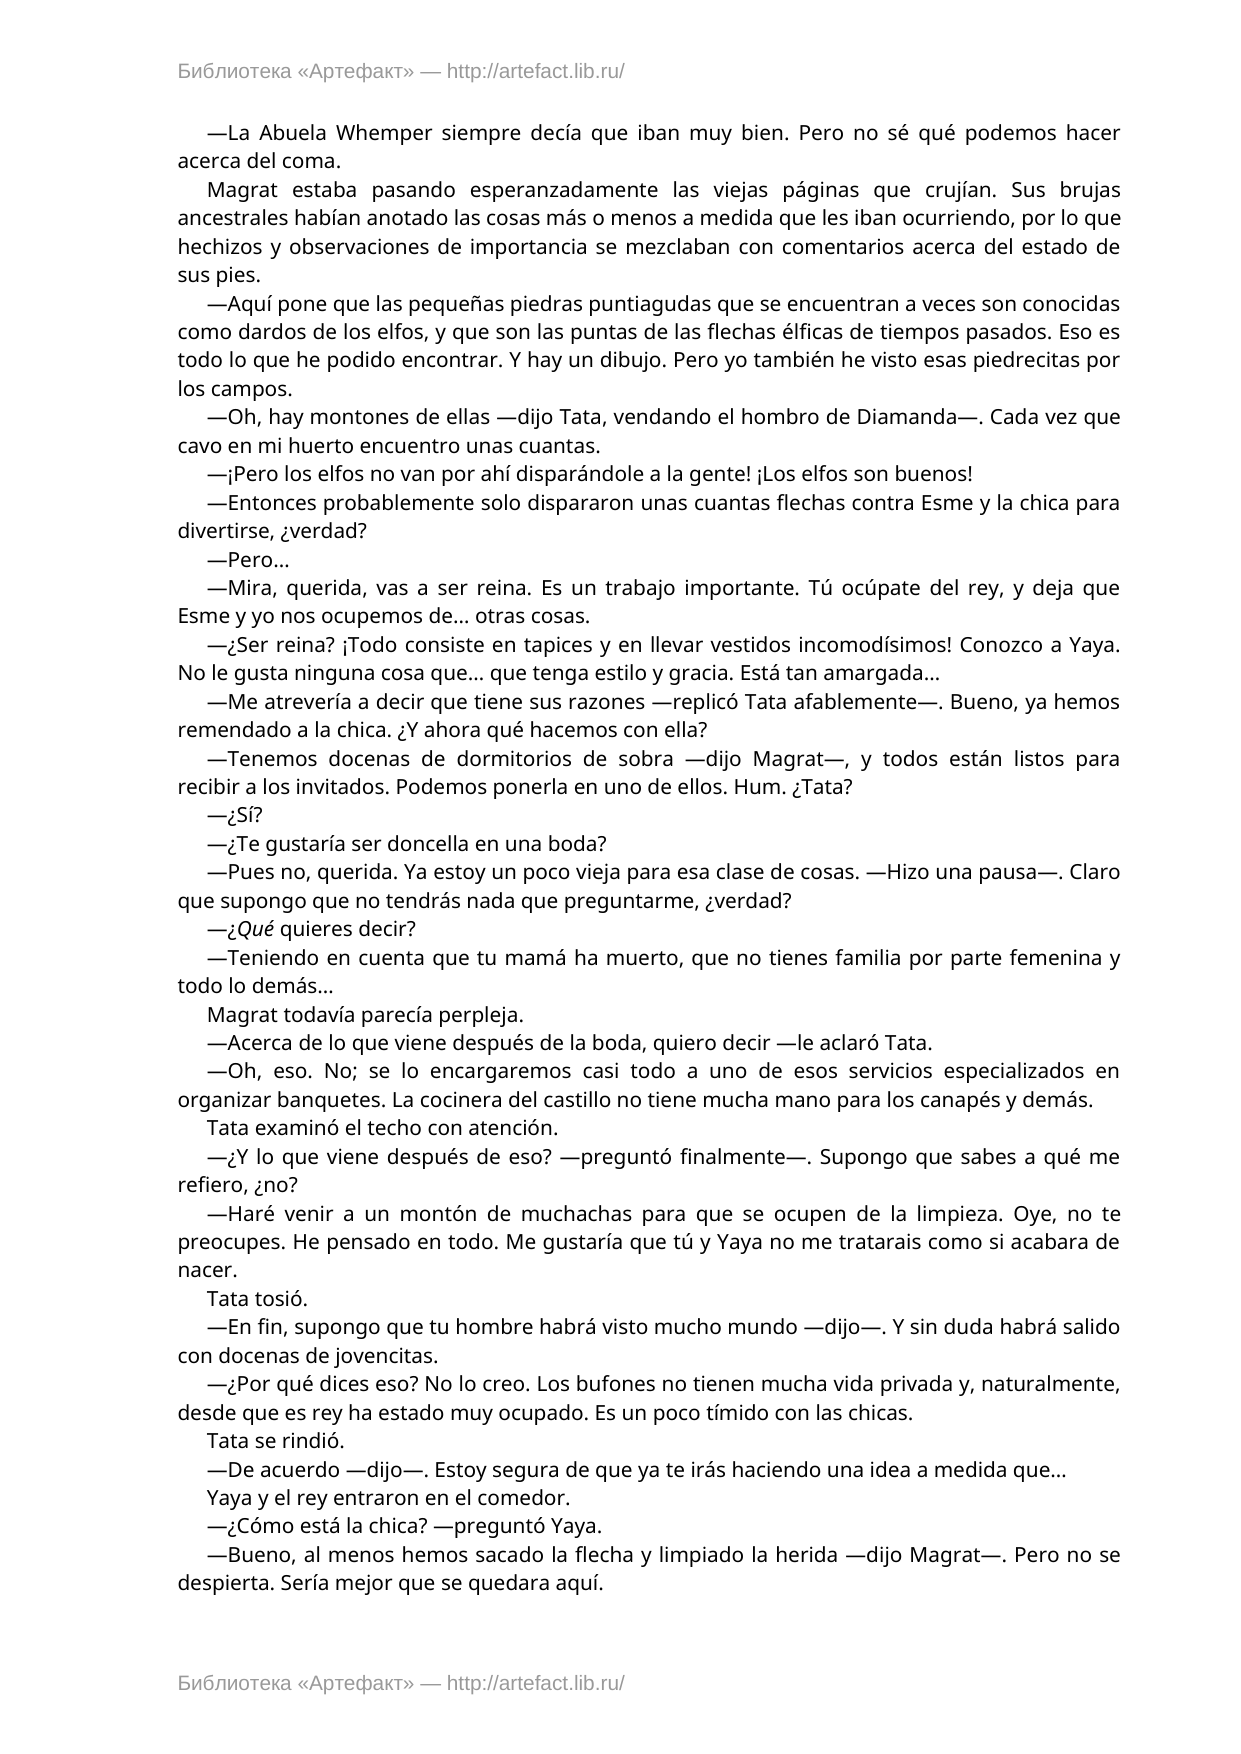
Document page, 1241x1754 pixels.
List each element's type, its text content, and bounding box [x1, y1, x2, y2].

text —¿Te gustaría ser doncella en una boda? [177, 829, 1122, 857]
text Magrat estaba pasando esperanzadamente las viejas páginas que crujían. Sus brujas ancestrales habían anotado las cosas más o menos a medida que les iban ocurriendo, por lo que hechizos y observaciones de importancia se mezclaban con comentarios acerca del estado de sus pies. [177, 175, 1122, 289]
text —De acuerdo —dijo—. Estoy segura de que ya te irás haciendo una idea a medida que… [177, 1455, 1122, 1483]
text Tata se rindió. [177, 1426, 1122, 1455]
text —En fin, supongo que tu hombre habrá visto mucho mundo —dijo—. Y sin duda habrá salido con docenas de jovencitas. [177, 1312, 1122, 1369]
text —¿Ser reina? ¡Todo consiste en tapices y en llevar vestidos incomodísimos! Conozco a Yaya. No le gusta ninguna cosa que… que tenga estilo y gracia. Está tan amargada… [177, 630, 1122, 687]
text —La Abuela Whemper siempre decía que iban muy bien. Pero no sé qué podemos hacer acerca del coma. [177, 118, 1122, 175]
text —Teniendo en cuenta que tu mamá ha muerto, que no tienes familia por parte femenina y todo lo demás… [177, 943, 1122, 1000]
text Magrat todavía parecía perpleja. [177, 1000, 1122, 1028]
text —Tenemos docenas de dormitorios de sobra —dijo Magrat—, y todos están listos para recibir a los invitados. Podemos ponerla en uno de ellos. Hum. ¿Tata? [177, 744, 1122, 801]
text Tata examinó el techo con atención. [177, 1113, 1122, 1142]
text —Aquí pone que las pequeñas piedras puntiagudas que se encuentran a veces son conocidas como dardos de los elfos, y que son las puntas de las flechas élficas de tiempos pasados. Eso es todo lo que he podido encontrar. Y hay un dibujo. Pero yo también he visto esas piedrecitas por los campos. [177, 289, 1122, 402]
text —Me atrevería a decir que tiene sus razones —replicó Tata afablemente—. Bueno, ya hemos remendado a la chica. ¿Y ahora qué hacemos con ella? [177, 687, 1122, 744]
text Yaya y el rey entraron en el comedor. [177, 1483, 1122, 1512]
text —¿Sí? [177, 801, 1122, 829]
text —Bueno, al menos hemos sacado la flecha y limpiado la herida —dijo Magrat—. Pero no se despierta. Sería mejor que se quedara aquí. [177, 1540, 1122, 1597]
text —Haré venir a un montón de muchachas para que se ocupen de la limpieza. Oye, no te preocupes. He pensado en todo. Me gustaría que tú y Yaya no me tratarais como si acabara de nacer. [177, 1199, 1122, 1284]
text —Oh, eso. No; se lo encargaremos casi todo a uno de esos servicios especializados en organizar banquetes. La cocinera del castillo no tiene mucha mano para los canapés y demás. [177, 1057, 1122, 1113]
text —Mira, querida, vas a ser reina. Es un trabajo importante. Tú ocúpate del rey, y deja que Esme y yo nos ocupemos de… otras cosas. [177, 573, 1122, 630]
text —Pues no, querida. Ya estoy un poco vieja para esa clase de cosas. —Hizo una pausa—. Claro que supongo que no tendrás nada que preguntarme, ¿verdad? [177, 857, 1122, 914]
text —Pero… [177, 545, 1122, 573]
text —¿Y lo que viene después de eso? —preguntó finalmente—. Supongo que sabes a qué me refiero, ¿no? [177, 1142, 1122, 1199]
text —¡Pero los elfos no van por ahí disparándole a la gente! ¡Los elfos son buenos! [177, 459, 1122, 488]
text —¿Por qué dices eso? No lo creo. Los bufones no tienen mucha vida privada y, naturalmente, desde que es rey ha estado muy ocupado. Es un poco tímido con las chicas. [177, 1369, 1122, 1426]
text —Entonces probablemente solo dispararon unas cuantas flechas contra Esme y la chica para divertirse, ¿verdad? [177, 488, 1122, 545]
text —¿Cómo está la chica? —preguntó Yaya. [177, 1512, 1122, 1540]
text —¿Qué quieres decir? [177, 914, 1122, 943]
text Tata tosió. [177, 1284, 1122, 1312]
text —Acerca de lo que viene después de la boda, quiero decir —le aclaró Tata. [177, 1028, 1122, 1057]
text —Oh, hay montones de ellas —dijo Tata, vendando el hombro de Diamanda—. Cada vez que cavo en mi huerto encuentro unas cuantas. [177, 402, 1122, 459]
